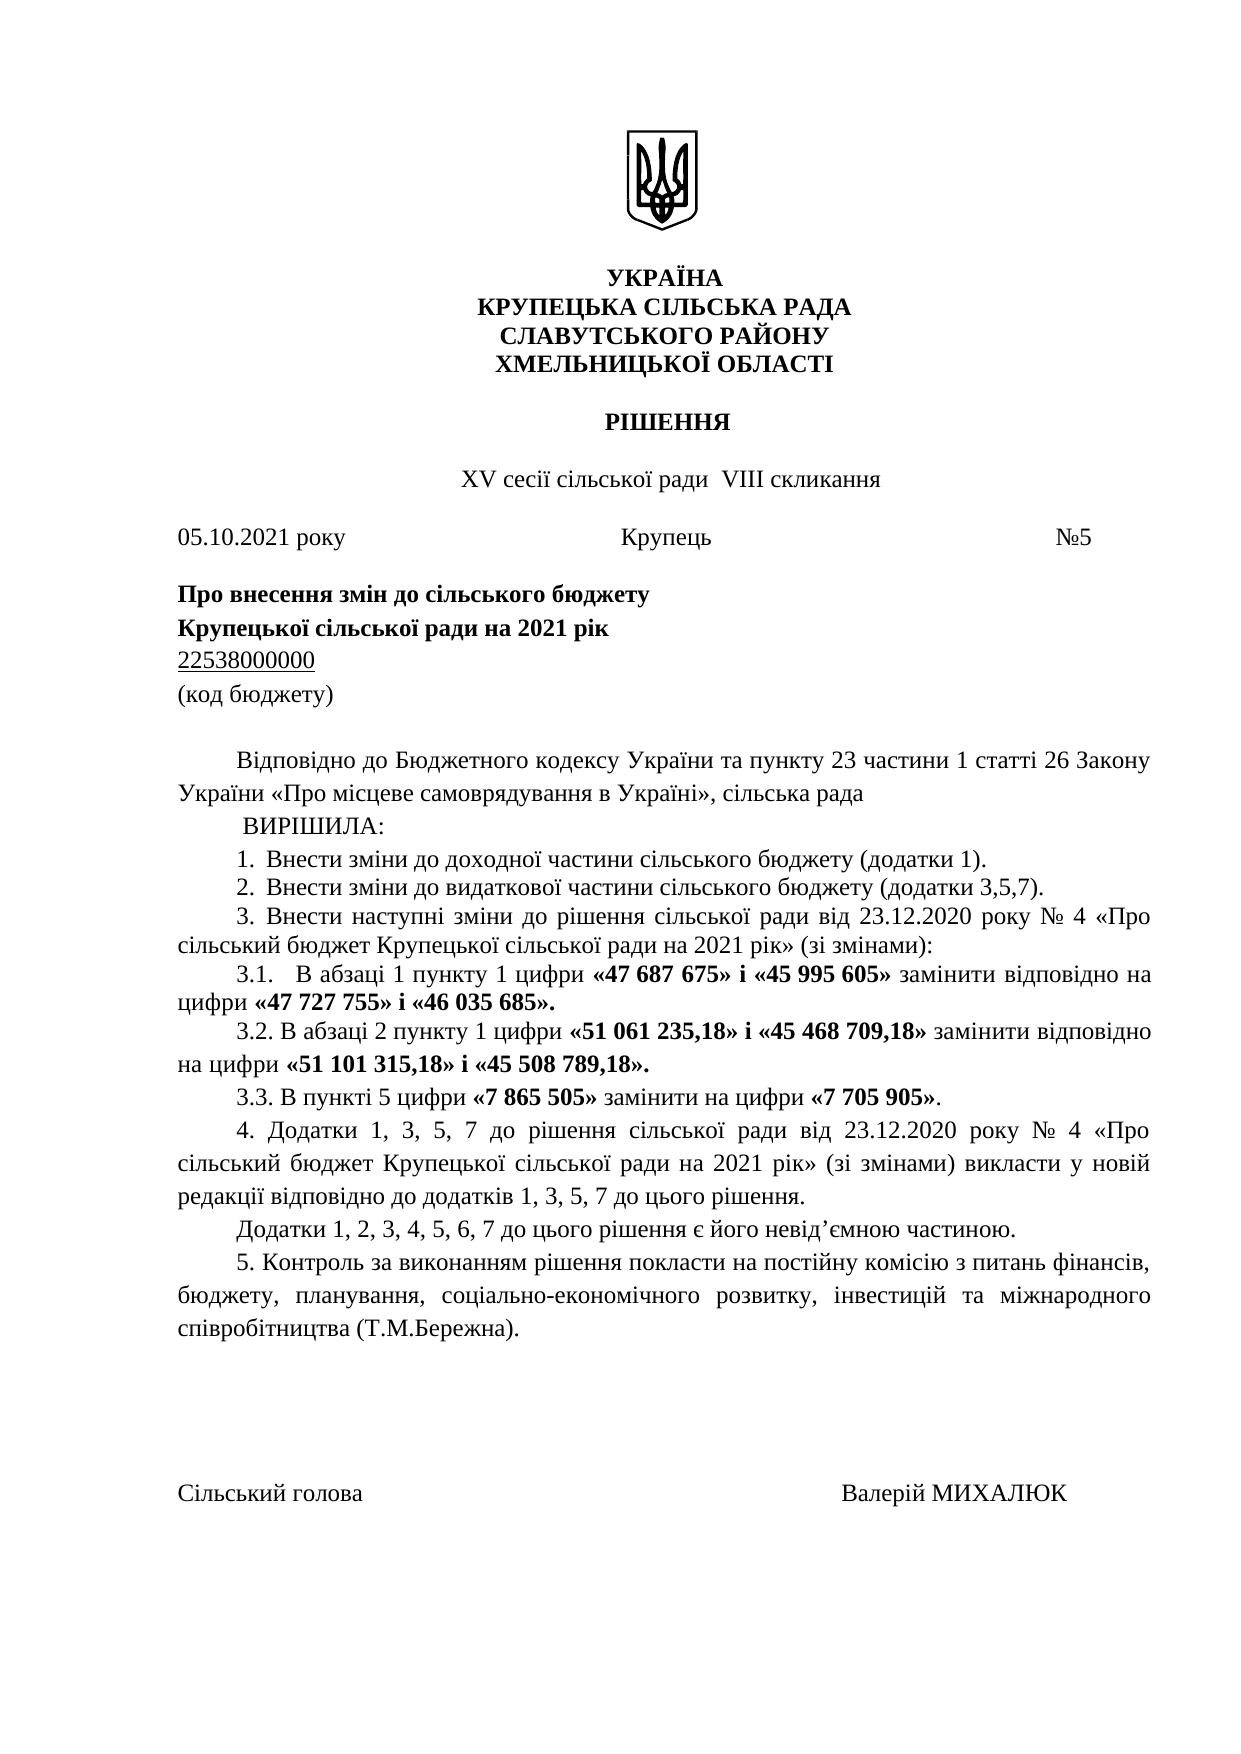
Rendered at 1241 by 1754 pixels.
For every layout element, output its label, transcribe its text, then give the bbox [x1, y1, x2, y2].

text 4. Додатки 1, 3, 5, 7 до рішення сільської ради від 23.12.2020 року № 4 «Про сільський бюджет Крупецької сільської ради на 2021 рік» (зі змінами) викласти у новій редакції відповідно до додатків 1, 3, 5, 7 до цього рішення. [177, 1115, 1152, 1210]
text 22538000000 [177, 646, 1152, 674]
text (код бюджету) [177, 679, 1152, 707]
text 3.2. В абзаці 2 пункту 1 цифри «51 061 235,18» і «45 468 709,18» замінити відповідно на цифри «51 101 315,18» і «45 508 789,18». [177, 1016, 1152, 1078]
text 05.10.2021 року Крупець №5 [177, 522, 1152, 551]
text РІШЕННЯ [177, 407, 1152, 436]
text ХМЕЛЬНИЦЬКОЇ ОБЛАСТІ [177, 349, 1152, 378]
text Додатки 1, 2, 3, 4, 5, 6, 7 до цього рішення є його невід’ємною частиною. [177, 1214, 1152, 1243]
text УКРАЇНА [177, 263, 1152, 292]
text Відповідно до Бюджетного кодексу України та пункту 23 частини 1 статті 26 Закону України «Про місцеве самоврядування в Україні», сільська рада [177, 745, 1152, 806]
text КРУПЕЦЬКА СІЛЬСЬКА РАДА [177, 292, 1152, 321]
text ВИРІШИЛА: [177, 811, 1152, 839]
list Внести зміни до доходної частини сільського бюджету (додатки 1). [177, 844, 1152, 872]
text СЛАВУТСЬКОГО РАЙОНУ [177, 321, 1152, 349]
text 3.3. В пункті 5 цифри «7 865 505» замінити на цифри «7 705 905». [177, 1082, 1152, 1111]
list Внести зміни до видаткової частини сільського бюджету (додатки 3,5,7). [177, 872, 1152, 901]
text ХV сесії сільської ради VІІІ скликання [177, 464, 1152, 493]
list В абзаці 1 пункту 1 цифри «47 687 675» і «45 995 605» замінити відповідно на цифри «47 727 755» і «46 035 685». [177, 959, 1152, 1016]
text Сільський голова Валерій МИХАЛЮК [177, 1478, 1152, 1507]
text Про внесення змін до сільського бюджету [177, 579, 1152, 608]
list Внести наступні зміни до рішення сільської ради від 23.12.2020 року № 4 «Про сільський бюджет Крупецької сільської ради на 2021 рік» (зі змінами): [177, 901, 1152, 959]
text 5. Контроль за виконанням рішення покласти на постійну комісію з питань фінансів, бюджету, планування, соціально-економічного розвитку, інвестицій та міжнародного співробітництва (Т.М.Бережна). [177, 1247, 1152, 1342]
text Крупецької сільської ради на 2021 рік [177, 613, 1152, 641]
